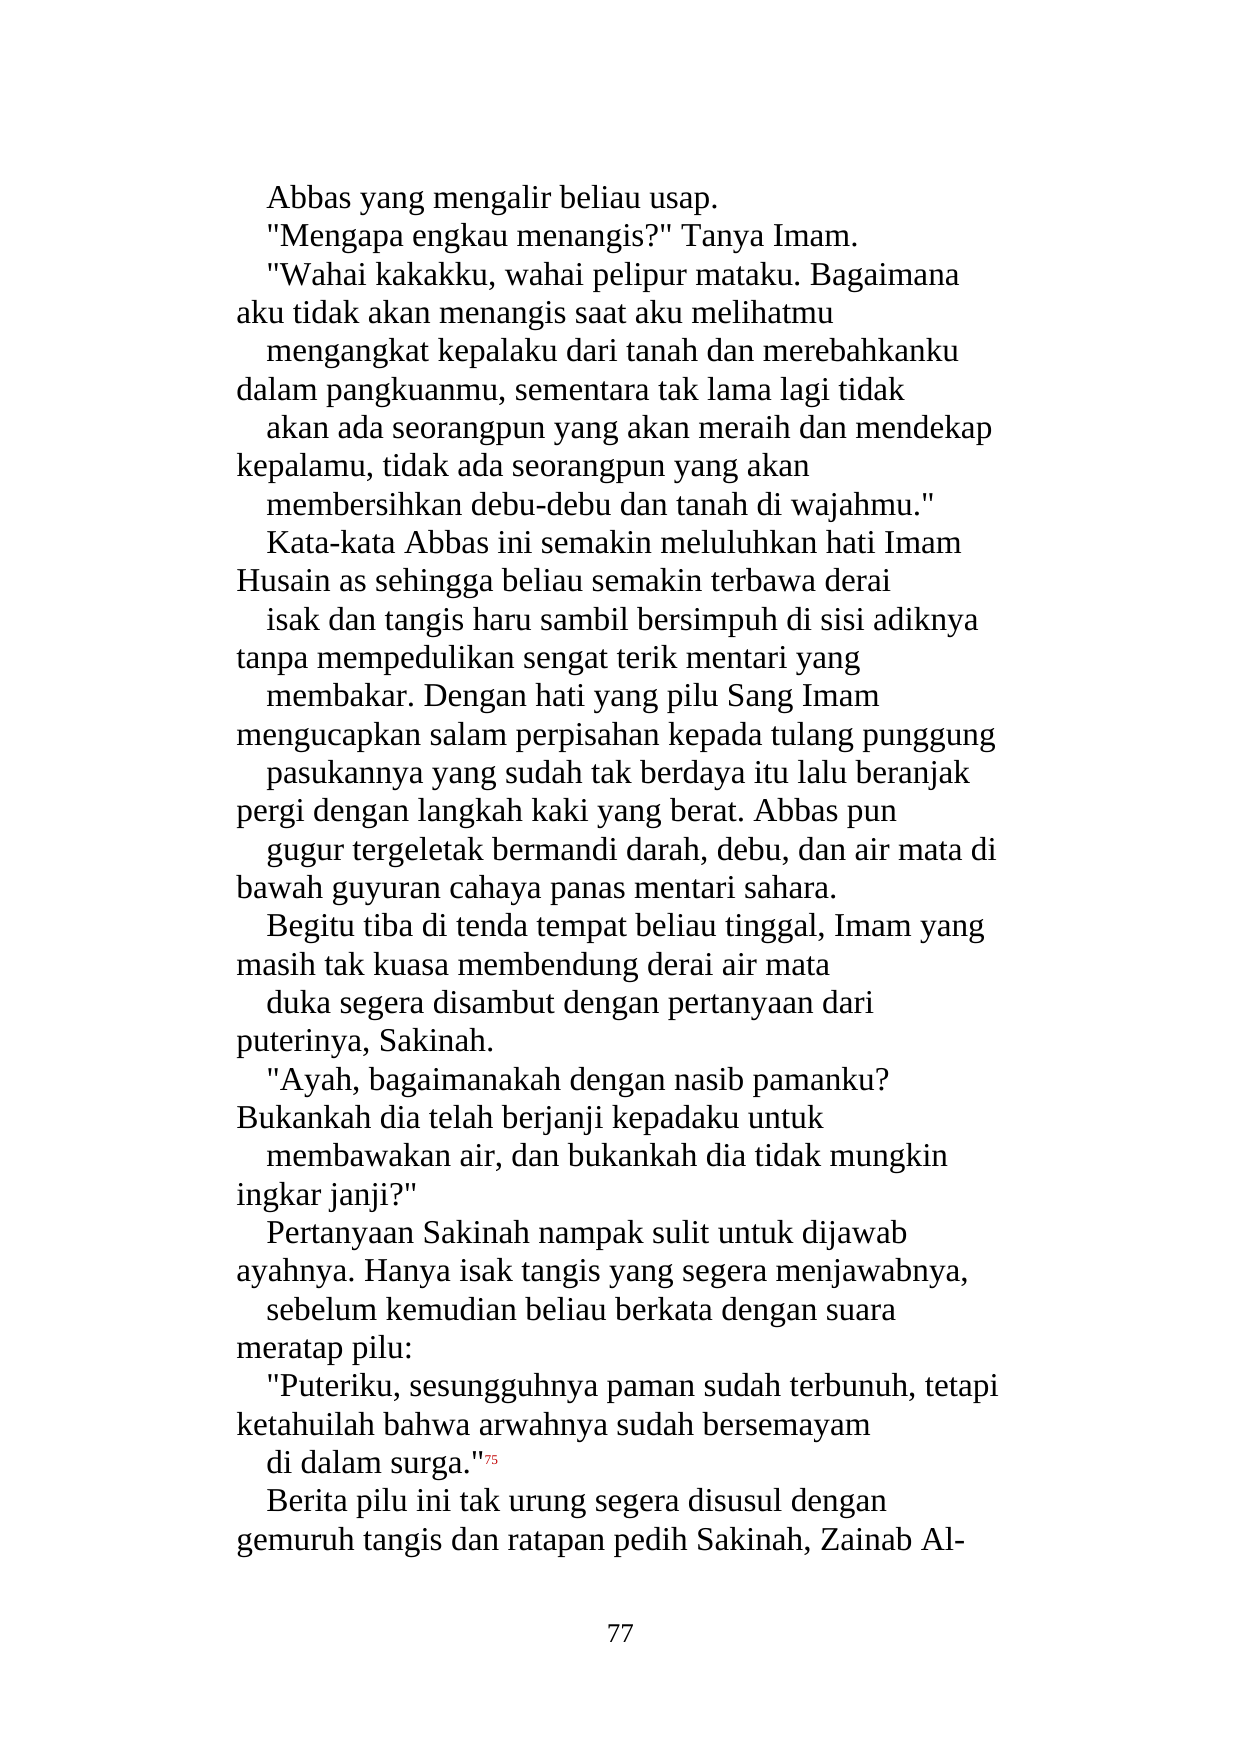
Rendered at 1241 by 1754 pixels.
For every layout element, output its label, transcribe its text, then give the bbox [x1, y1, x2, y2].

text isak dan tangis haru sambil bersimpuh di sisi adiknya tanpa mempedulikan sengat terik mentari yang [236, 599, 1004, 676]
text membawakan air, dan bukankah dia tidak mungkin ingkar janji?" [236, 1136, 1004, 1212]
text duka segera disambut dengan pertanyaan dari puterinya, Sakinah. [236, 982, 1004, 1059]
text Pertanyaan Sakinah nampak sulit untuk dijawab ayahnya. Hanya isak tangis yang segera menjawabnya, [236, 1212, 1004, 1289]
text akan ada seorangpun yang akan meraih dan mendekap kepalamu, tidak ada seorangpun yang akan [236, 407, 1004, 484]
text mengangkat kepalaku dari tanah dan merebahkanku dalam pangkuanmu, sementara tak lama lagi tidak [236, 331, 1004, 407]
text Berita pilu ini tak urung segera disusul dengan gemuruh tangis dan ratapan pedih Sakinah, Zainab Al- [236, 1481, 1004, 1557]
text Abbas yang mengalir beliau usap. [236, 177, 1004, 216]
text pasukannya yang sudah tak berdaya itu lalu beranjak pergi dengan langkah kaki yang berat. Abbas pun [236, 752, 1004, 829]
text membersihkan debu-debu dan tanah di wajahmu." [236, 484, 1004, 522]
text "Puteriku, sesungguhnya paman sudah terbunuh, tetapi ketahuilah bahwa arwahnya sudah bersemayam [236, 1366, 1004, 1442]
text sebelum kemudian beliau berkata dengan suara meratap pilu: [236, 1289, 1004, 1366]
text Kata-kata Abbas ini semakin meluluhkan hati Imam Husain as sehingga beliau semakin terbawa derai [236, 522, 1004, 599]
text Begitu tiba di tenda tempat beliau tinggal, Imam yang masih tak kuasa membendung derai air mata [236, 906, 1004, 982]
text "Mengapa engkau menangis?" Tanya Imam. [236, 216, 1004, 254]
text di dalam surga."75 [236, 1442, 1004, 1481]
text "Ayah, bagaimanakah dengan nasib pamanku? Bukankah dia telah berjanji kepadaku untuk [236, 1059, 1004, 1136]
text gugur tergeletak bermandi darah, debu, dan air mata di bawah guyuran cahaya panas mentari sahara. [236, 829, 1004, 906]
text "Wahai kakakku, wahai pelipur mataku. Bagaimana aku tidak akan menangis saat aku melihatmu [236, 254, 1004, 331]
text membakar. Dengan hati yang pilu Sang Imam mengucapkan salam perpisahan kepada tulang punggung [236, 676, 1004, 752]
